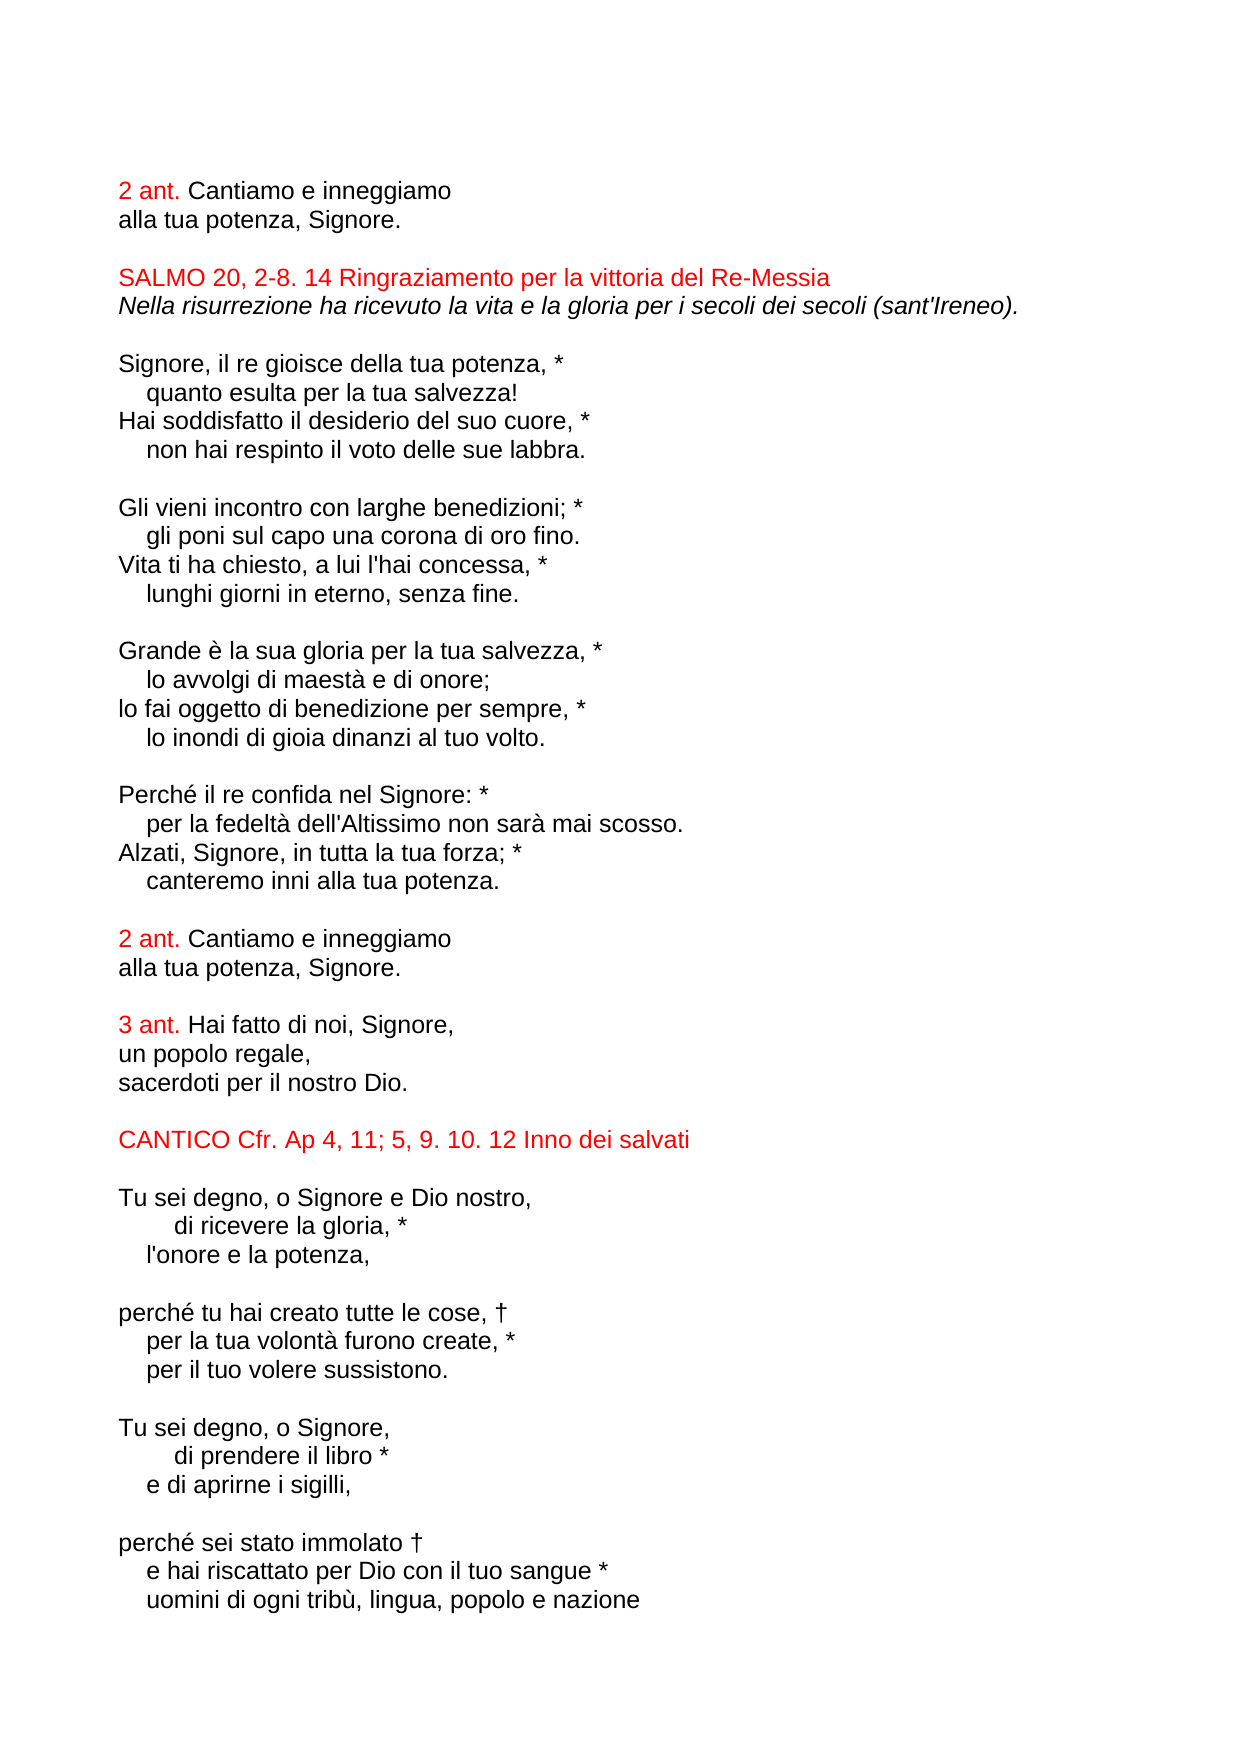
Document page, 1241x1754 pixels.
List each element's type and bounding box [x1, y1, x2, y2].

text [118, 148, 1122, 1614]
